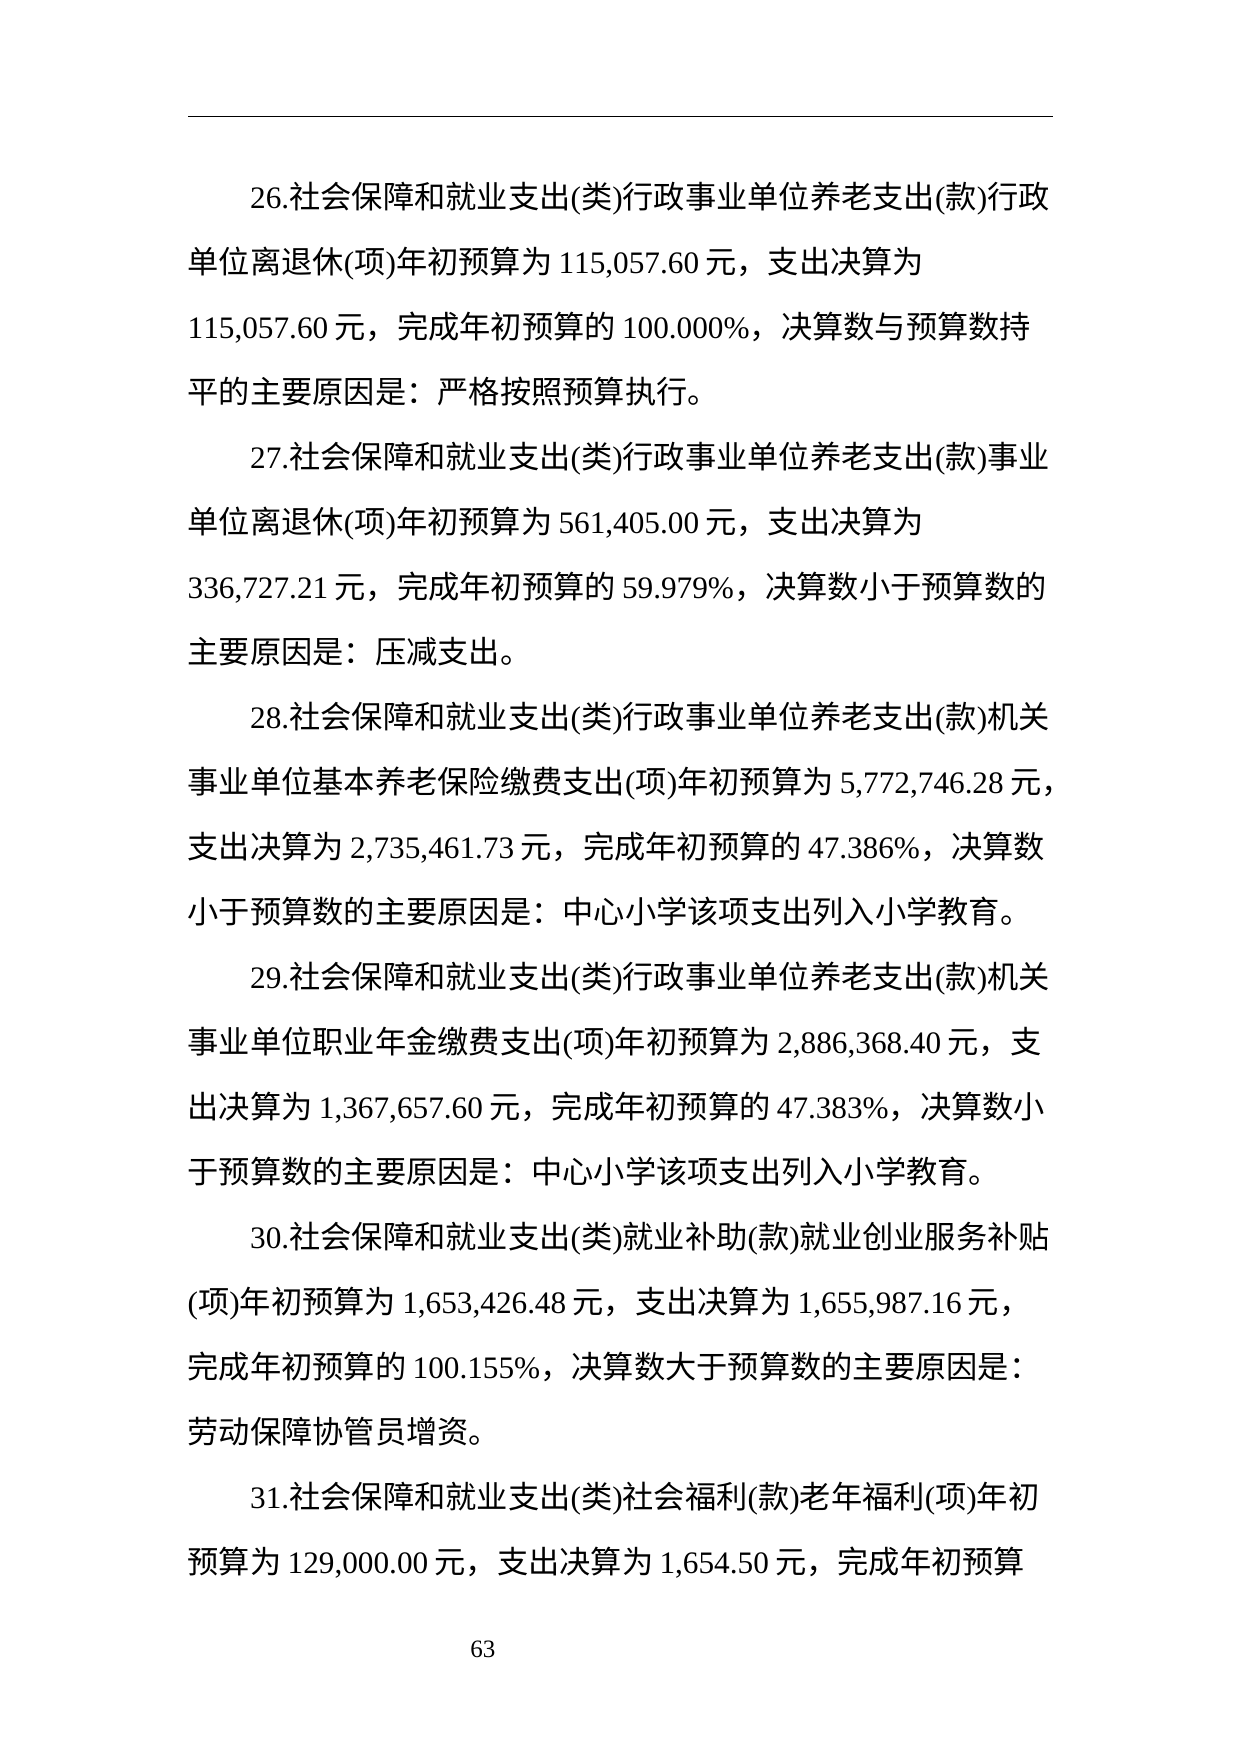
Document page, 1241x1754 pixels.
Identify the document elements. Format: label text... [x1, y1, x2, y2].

text 30.社会保障和就业支出(类)就业补助(款)就业创业服务补贴(项)年初预算为1,653,426.48元，支出决算为1,655,987.16元，完成年初预算的100.155%，决算数大于预算数的主要原因是：劳动保障协管员增资。 [187, 1202, 1053, 1462]
text 28.社会保障和就业支出(类)行政事业单位养老支出(款)机关事业单位基本养老保险缴费支出(项)年初预算为5,772,746.28元，支出决算为2,735,461.73元，完成年初预算的47.386%，决算数小于预算数的主要原因是：中心小学该项支出列入小学教育。 [187, 682, 1053, 942]
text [187, 1462, 1053, 1592]
text 27.社会保障和就业支出(类)行政事业单位养老支出(款)事业单位离退休(项)年初预算为561,405.00元，支出决算为336,727.21元，完成年初预算的59.979%，决算数小于预算数的主要原因是：压减支出。 [187, 422, 1053, 682]
text 29.社会保障和就业支出(类)行政事业单位养老支出(款)机关事业单位职业年金缴费支出(项)年初预算为2,886,368.40元，支出决算为1,367,657.60元，完成年初预算的47.383%，决算数小于预算数的主要原因是：中心小学该项支出列入小学教育。 [187, 942, 1053, 1202]
text 26.社会保障和就业支出(类)行政事业单位养老支出(款)行政单位离退休(项)年初预算为115,057.60元，支出决算为115,057.60元，完成年初预算的100.000%，决算数与预算数持平的主要原因是：严格按照预算执行。 [187, 162, 1053, 422]
